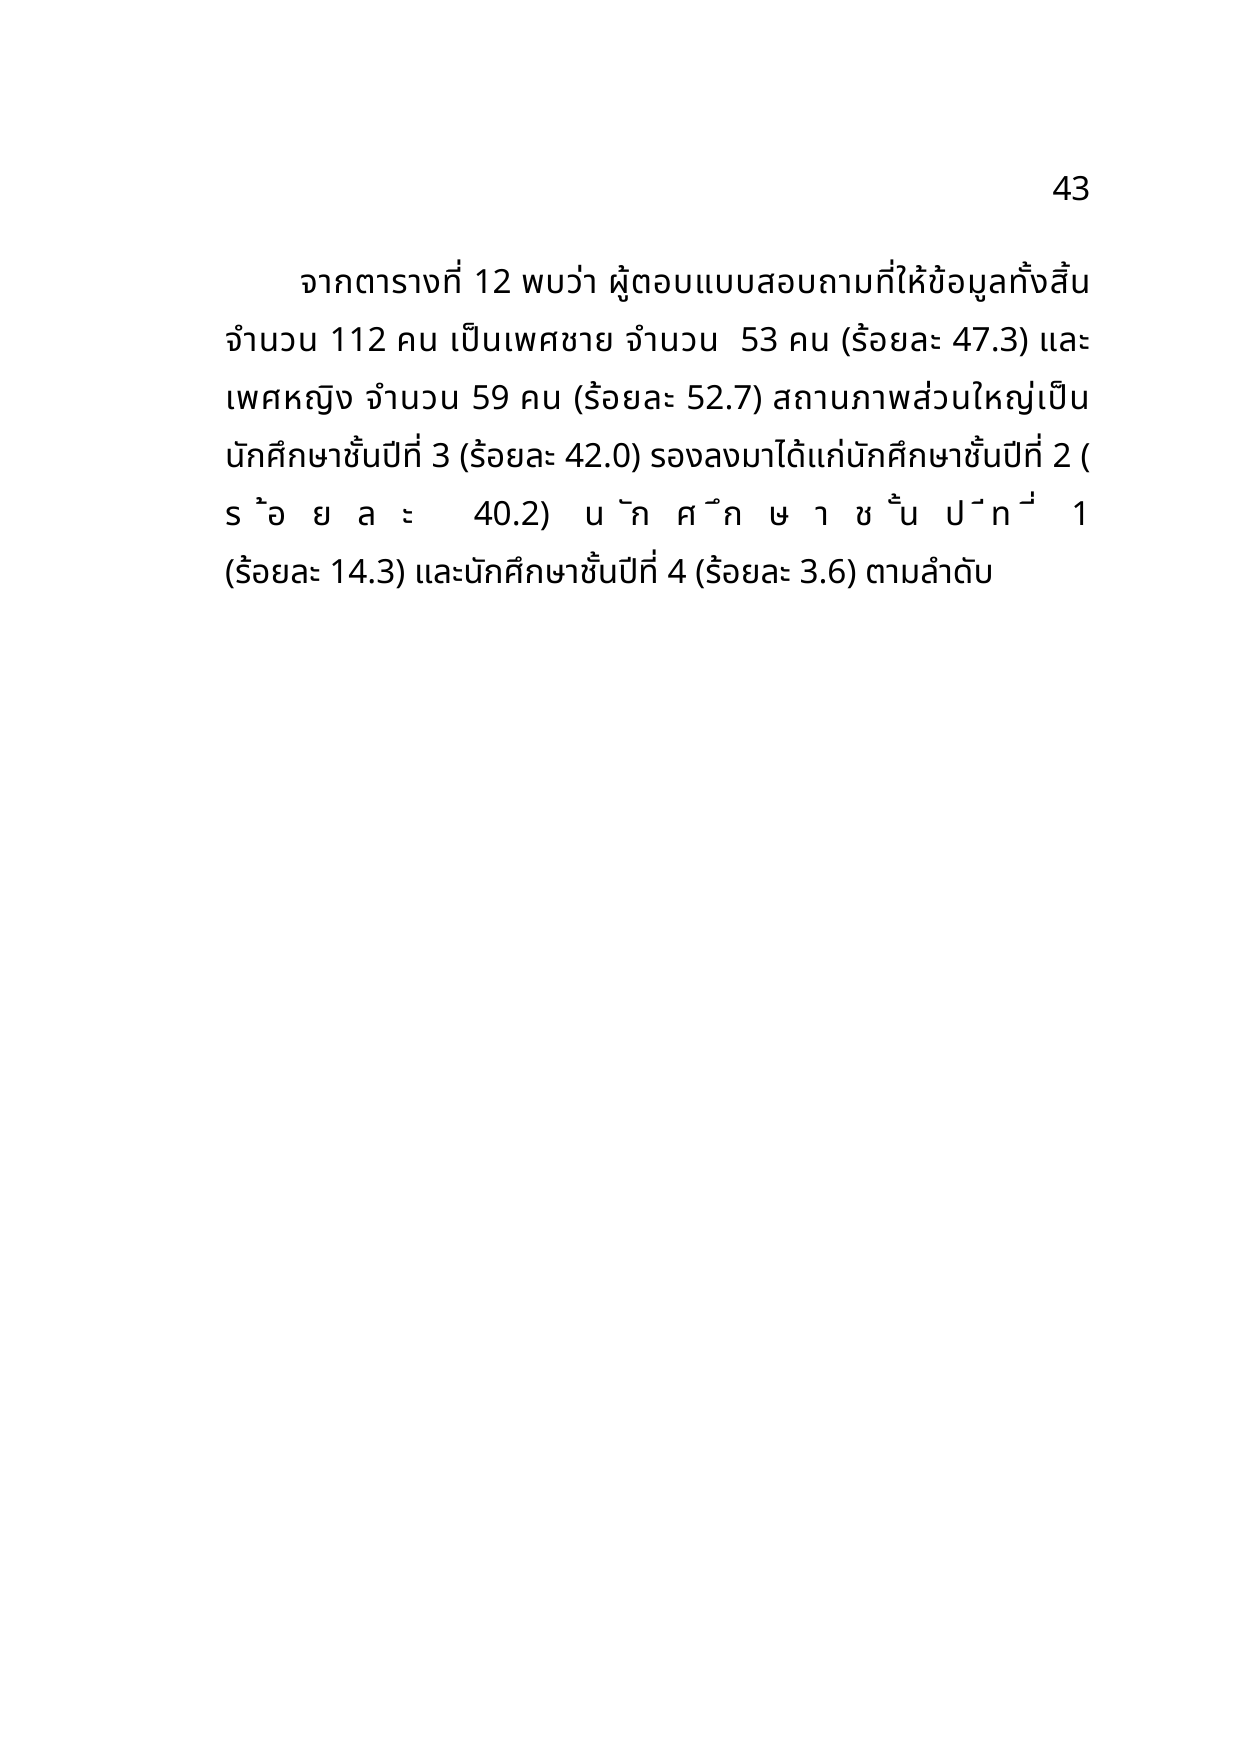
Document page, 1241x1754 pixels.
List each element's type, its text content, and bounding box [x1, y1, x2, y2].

text จากตารางที่ 12 พบว่า ผู้ตอบแบบสอบถามที่ให้ข้อมูลทั้งสิ้นจำนวน 112 คน เป็นเพศชาย จำนวน 53 คน (ร้อยละ 47.3) และเพศหญิง จำนวน 59 คน (ร้อยละ 52.7) สถานภาพส่วนใหญ่เป็นนักศึกษาชั้นปีที่ 3 (ร้อยละ 42.0) รองลงมาได้แก่นักศึกษาชั้นปีที่ 2 (ร้อยละ 40.2) นักศึกษาชั้นปีที่ 1 (ร้อยละ 14.3) และนักศึกษาชั้นปีที่ 4 (ร้อยละ 3.6) ตามลำดับ [225, 258, 1090, 599]
